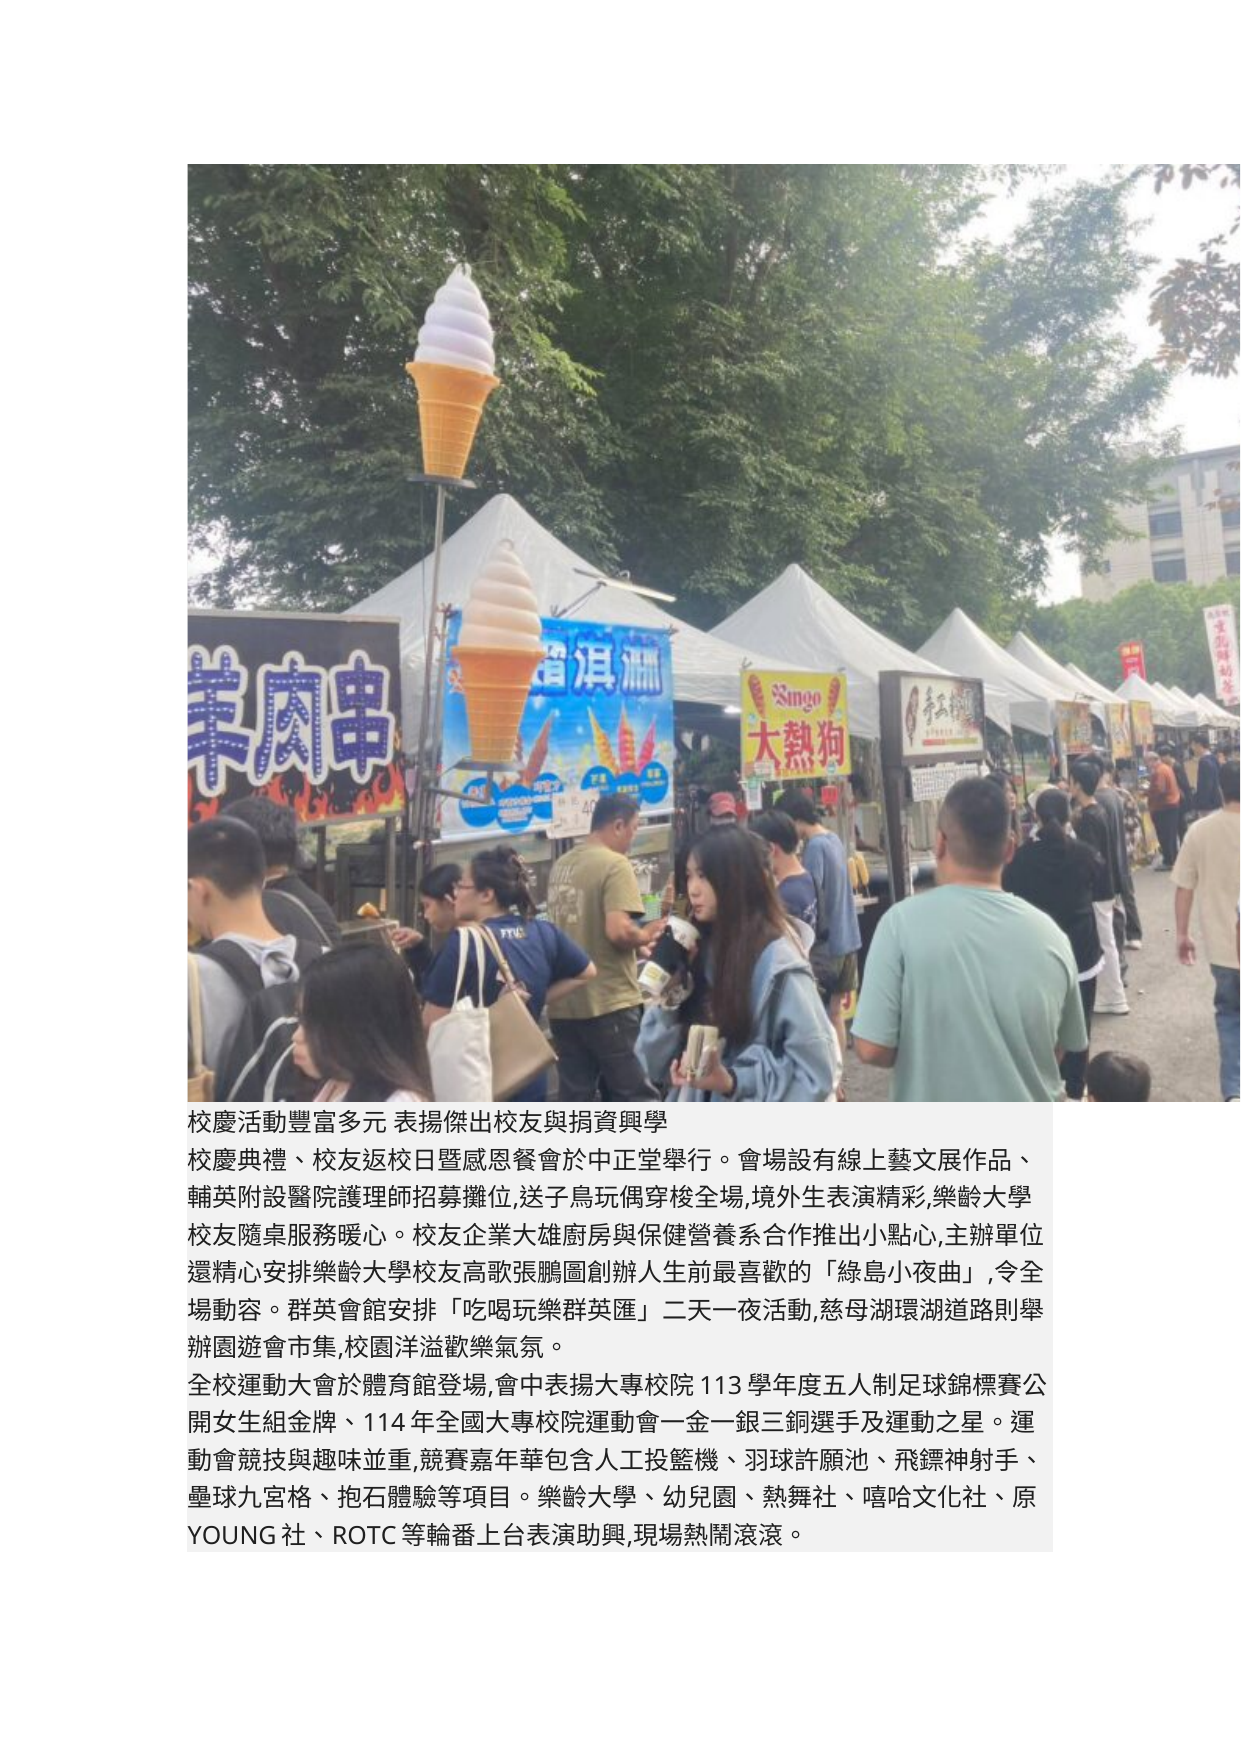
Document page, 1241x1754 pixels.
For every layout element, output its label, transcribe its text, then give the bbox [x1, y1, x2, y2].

picture [187, 164, 1241, 1102]
text 全校運動大會於體育館登場,會中表揚大專校院113學年度五人制足球錦標賽公開女生組金牌、114年全國大專校院運動會一金一銀三銅選手及運動之星。運動會競技與趣味並重,競賽嘉年華包含人工投籃機、羽球許願池、飛鏢神射手、壘球九宮格、抱石體驗等項目。樂齡大學、幼兒園、熱舞社、嘻哈文化社、原YOUNG社、ROTC等輪番上台表演助興,現場熱鬧滾滾。 [187, 1364, 1053, 1552]
text 校友總會理事長:凝聚校友力量 支持母校發展 校友總會王建富理事長致詞表示,輔英校友遍布國內外各領域,是母校最堅實的力量。今年適逢第九屆校友總會理監事選舉,將持續匯聚校友情誼與資源,作為母校與社會的橋樑,支持母校在智慧照護與永續發展上持續前進。 校慶活動豐富多元 表揚傑出校友與捐資興學 校慶典禮、校友返校日暨感恩餐會於中正堂舉行。會場設有線上藝文展作品、輔英附設醫院護理師招募攤位,送子鳥玩偶穿梭全場,境外生表演精彩,樂齡大學校友隨桌服務暖心。校友企業大雄廚房與保健營養系合作推出小點心,主辦單位還精心安排樂齡大學校友高歌張鵬圖創辦人生前最喜歡的「綠島小夜曲」,令全場動容。群英會館安排「吃喝玩樂群英匯」二天一夜活動,慈母湖環湖道路則舉辦園遊會市集,校園洋溢歡樂氣氛。 [187, 1102, 1053, 1364]
